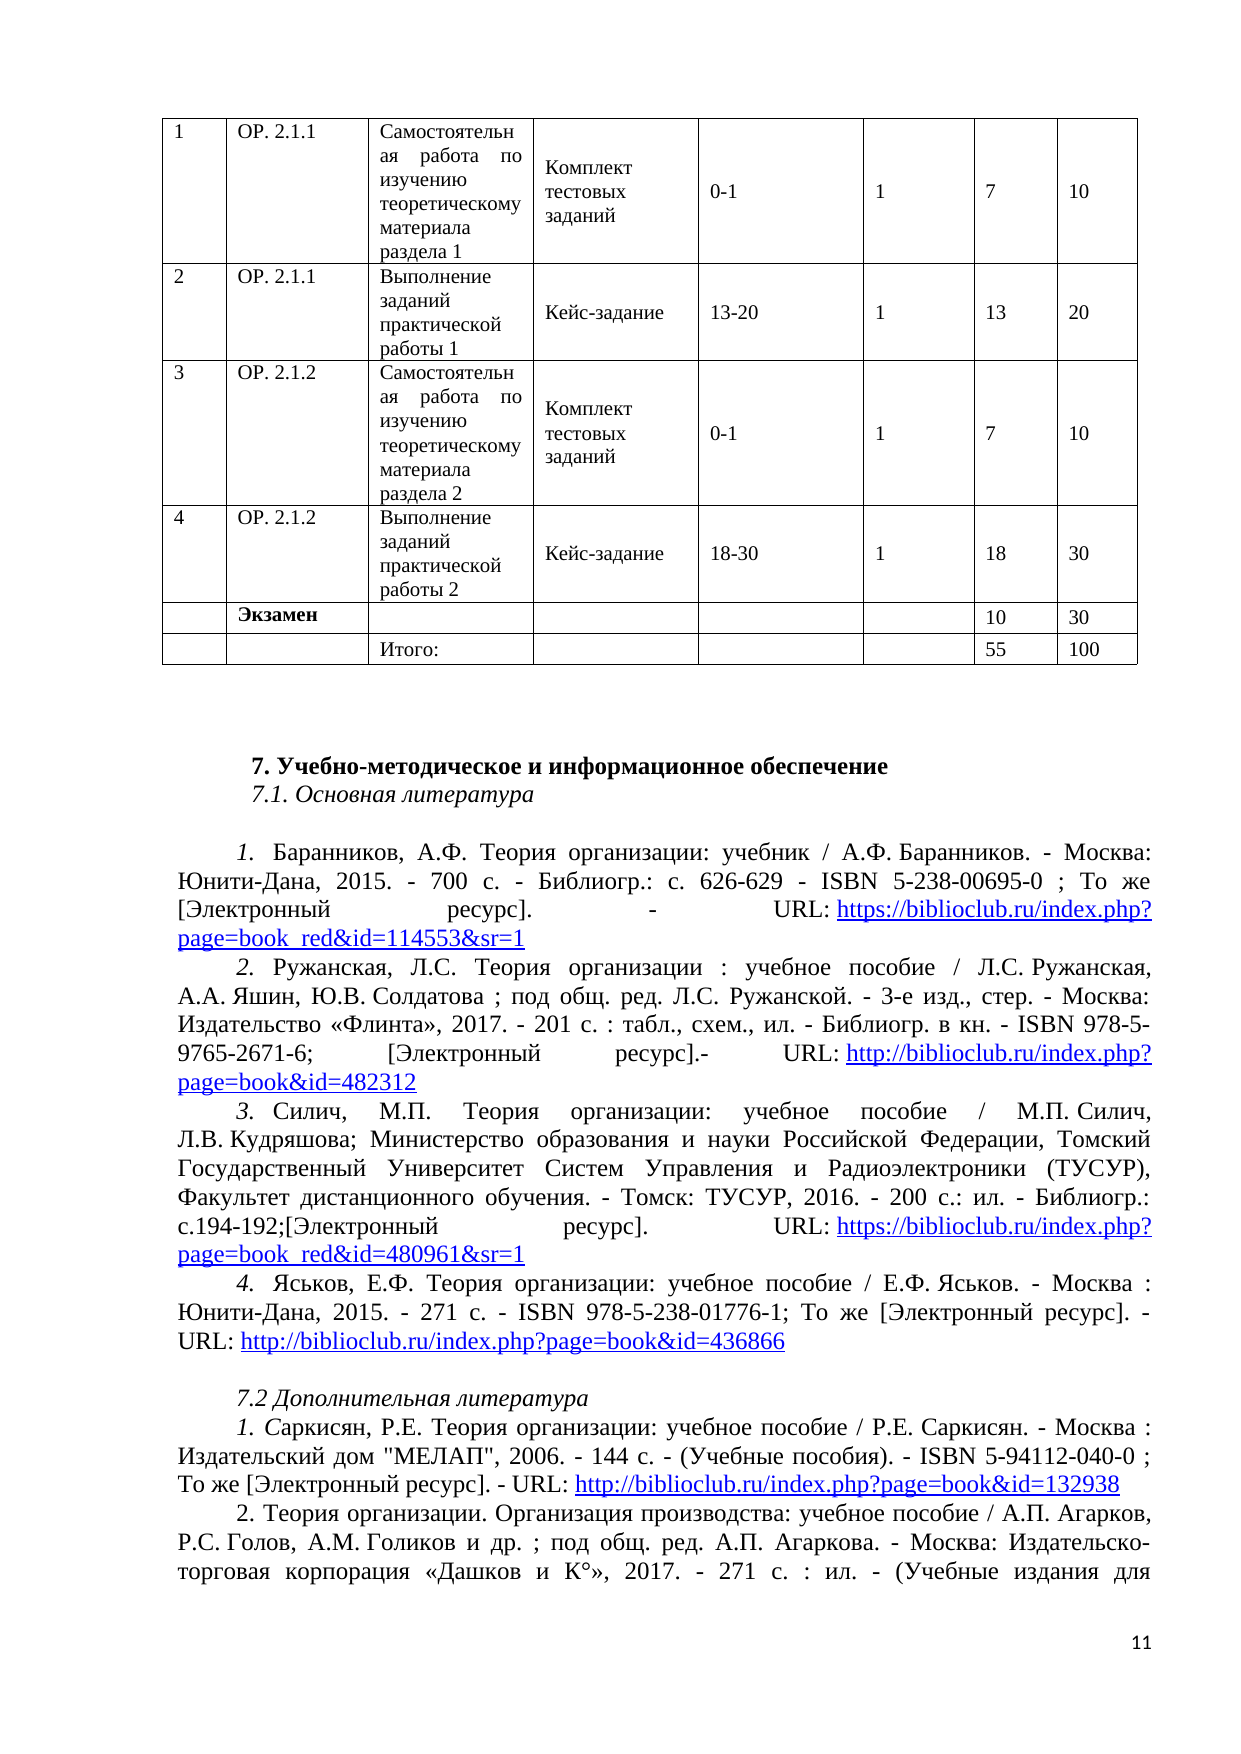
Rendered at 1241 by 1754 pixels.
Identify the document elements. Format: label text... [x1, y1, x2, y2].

list Яськов, Е.Ф. Теория организации: учебное пособие / Е.Ф. Яськов. - Москва : Юнити-Дана, 2015. - 271 с. - ISBN 978-5-238-01776-1; То же [Электронный ресурс]. - URL: http://biblioclub.ru/index.php?page=book&id=436866 [177, 1268, 1152, 1354]
table_cell [699, 603, 863, 633]
table_cell 1 [864, 119, 974, 263]
table_cell ОР. 2.1.1 [227, 264, 368, 360]
table_cell Самостоятельная работа по изучению теоретическому материала раздела 1 [369, 119, 533, 263]
table_cell 1 [864, 361, 974, 505]
table_cell 1 [864, 506, 974, 601]
text 7. Учебно-методическое и информационное обеспечение [177, 751, 1152, 779]
table_cell Выполнение заданий практической работы 2 [369, 506, 533, 601]
table_cell 2 [163, 264, 226, 360]
table_cell 0-1 [699, 361, 863, 505]
table_cell Итого: [369, 634, 533, 664]
text 7.1. Основная литература [177, 779, 1152, 808]
table_cell 10 [975, 603, 1057, 633]
table_cell [163, 603, 226, 633]
table_cell [369, 603, 533, 633]
list Баранников, А.Ф. Теория организации: учебник / А.Ф. Баранников. - Москва: Юнити-Дана, 2015. - 700 с. - Библиогр.: с. 626-629 - ISBN 5-238-00695-0 ; То же [Электронный ресурс]. - URL: https://biblioclub.ru/index.php?page=book_red&id=114553&sr=1 [177, 837, 1152, 952]
table_cell Кейс-задание [534, 264, 698, 360]
table_cell Самостоятельная работа по изучению теоретическому материала раздела 2 [369, 361, 533, 505]
table_cell 55 [975, 634, 1057, 664]
table_cell Комплект тестовых заданий [534, 119, 698, 263]
table_cell 10 [1058, 119, 1137, 263]
table_cell 4 [163, 506, 226, 601]
text 7.2 Дополнительная литература [177, 1383, 1152, 1412]
table_cell ОР. 2.1.2 [227, 506, 368, 601]
table_cell Экзамен [227, 603, 368, 633]
table_cell ОР. 2.1.2 [227, 361, 368, 505]
table_cell 100 [1058, 634, 1137, 664]
table_cell ОР. 2.1.1 [227, 119, 368, 263]
table_cell 10 [1058, 361, 1137, 505]
table_cell 30 [1058, 506, 1137, 601]
table_cell [534, 603, 698, 633]
table_cell 30 [1058, 603, 1137, 633]
table_cell [699, 634, 863, 664]
table_cell [534, 634, 698, 664]
table_cell [864, 634, 974, 664]
table_cell 7 [975, 119, 1057, 263]
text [177, 1498, 1152, 1584]
table_cell [864, 603, 974, 633]
table_cell Комплект тестовых заданий [534, 361, 698, 505]
table_cell [163, 634, 226, 664]
table_cell 18 [975, 506, 1057, 601]
table_cell 13-20 [699, 264, 863, 360]
text 1. Cаркисян, Р.Е. Теория организации: учебное пособие / Р.Е. Саркисян. - Москва : Издательский дом "МЕЛАП", 2006. - 144 с. - (Учебные пособия). - ISBN 5-94112-040-0 ; То же [Электронный ресурс]. - URL: http://biblioclub.ru/index.php?page=book&id=132938 [177, 1412, 1152, 1498]
table_cell Кейс-задание [534, 506, 698, 601]
table_cell 1 [163, 119, 226, 263]
list Силич, М.П. Теория организации: учебное пособие / М.П. Силич, Л.В. Кудряшова; Министерство образования и науки Российской Федерации, Томский Государственный Университет Систем Управления и Радиоэлектроники (ТУСУР), Факультет дистанционного обучения. - Томск: ТУСУР, 2016. - 200 с.: ил. - Библиогр.: с.194-192;[Электронный ресурс]. URL: https://biblioclub.ru/index.php?page=book_red&id=480961&sr=1 [177, 1096, 1152, 1268]
table_cell 7 [975, 361, 1057, 505]
table_cell 18-30 [699, 506, 863, 601]
table_cell [227, 634, 368, 664]
table_cell 0-1 [699, 119, 863, 263]
list Ружанская, Л.С. Теория организации : учебное пособие / Л.С. Ружанская, А.А. Яшин, Ю.В. Солдатова ; под общ. ред. Л.С. Ружанской. - 3-е изд., стер. - Москва: Издательство «Флинта», 2017. - 201 с. : табл., схем., ил. - Библиогр. в кн. - ISBN 978-5-9765-2671-6; [Электронный ресурс].- URL: http://biblioclub.ru/index.php?page=book&id=482312 [177, 952, 1152, 1096]
table_cell 20 [1058, 264, 1137, 360]
table_cell 1 [864, 264, 974, 360]
table_cell Выполнение заданий практической работы 1 [369, 264, 533, 360]
table_cell 3 [163, 361, 226, 505]
table_cell 13 [975, 264, 1057, 360]
